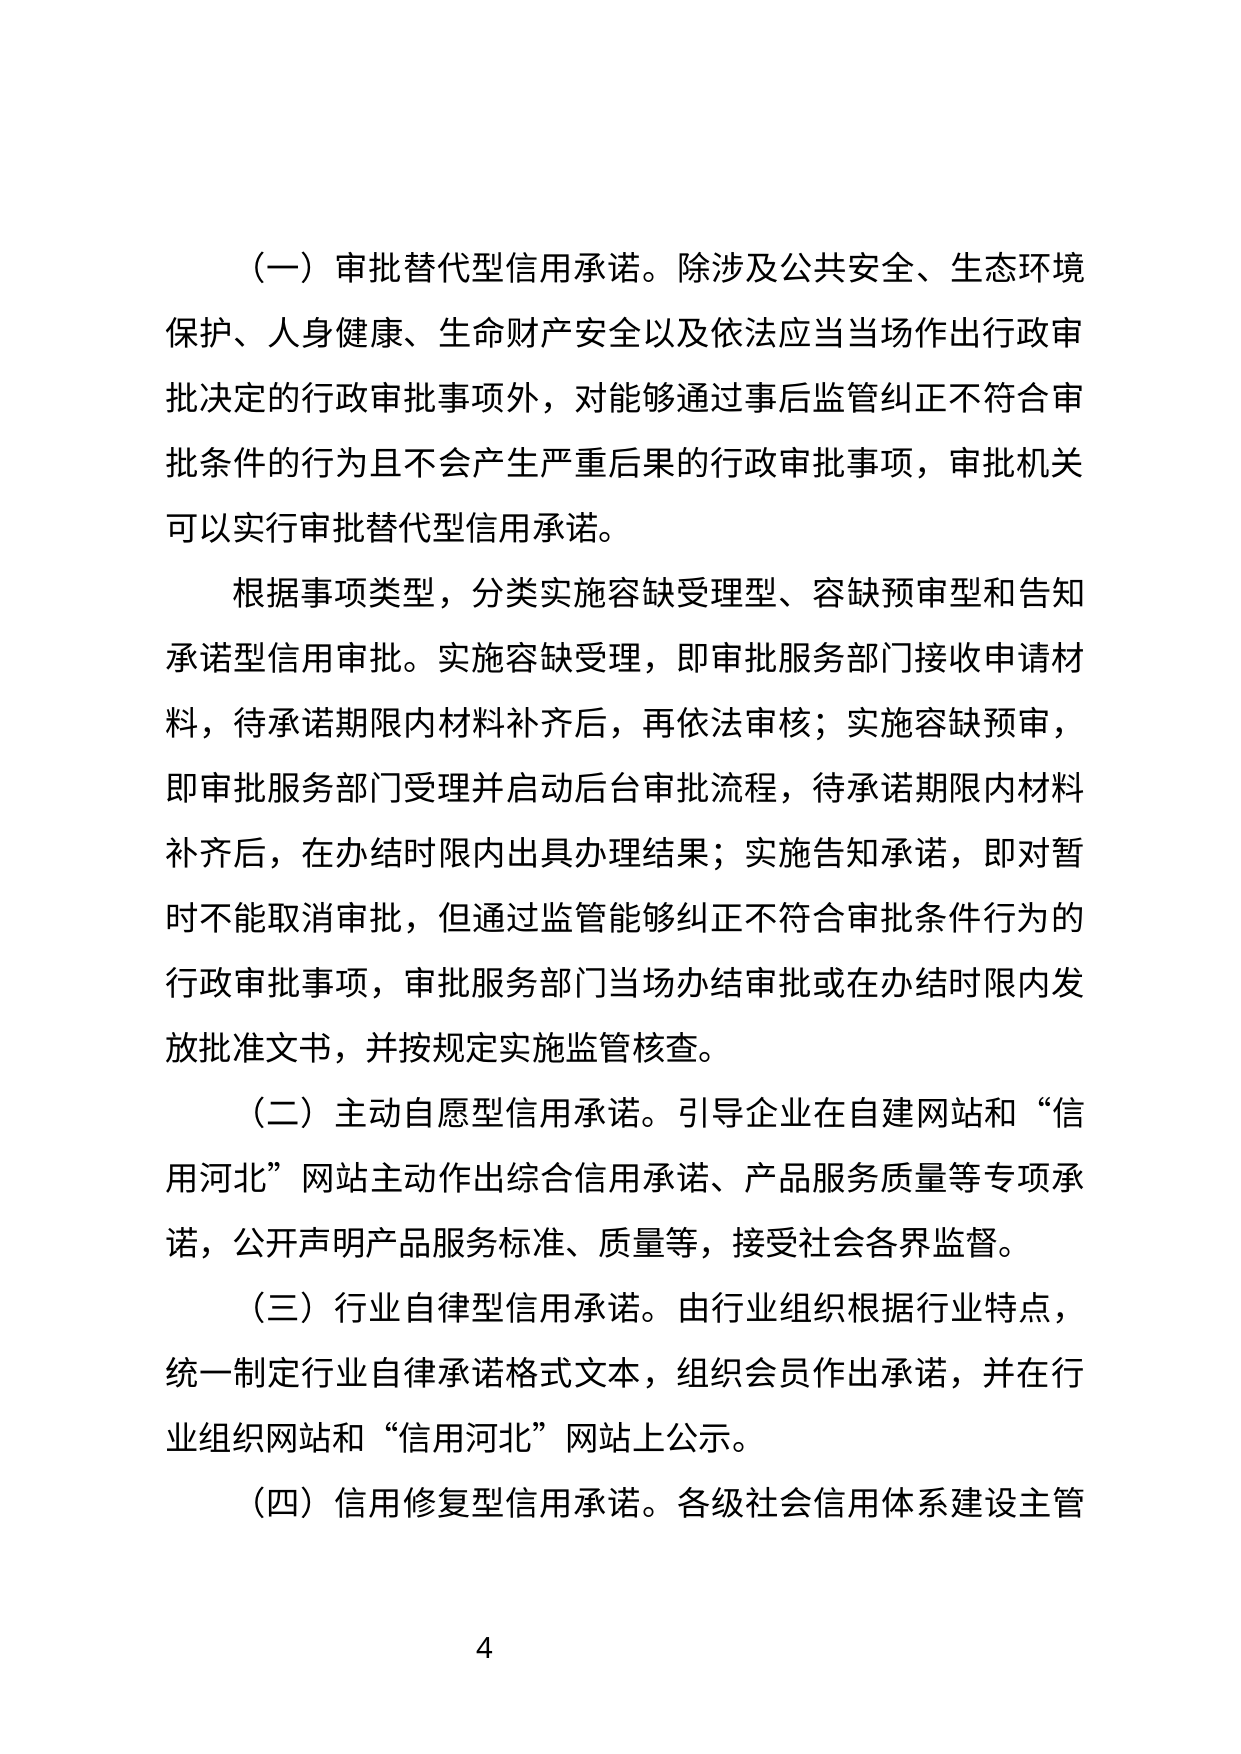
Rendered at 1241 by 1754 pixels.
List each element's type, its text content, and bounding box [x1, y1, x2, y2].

text （二）主动自愿型信用承诺。引导企业在自建网站和“信用河北”网站主动作出综合信用承诺、产品服务质量等专项承诺，公开声明产品服务标准、质量等，接受社会各界监督。 [165, 1078, 1087, 1273]
text （一）审批替代型信用承诺。除涉及公共安全、生态环境保护、人身健康、生命财产安全以及依法应当当场作出行政审批决定的行政审批事项外，对能够通过事后监管纠正不符合审批条件的行为且不会产生严重后果的行政审批事项，审批机关可以实行审批替代型信用承诺。 [165, 233, 1087, 558]
text （三）行业自律型信用承诺。由行业组织根据行业特点，统一制定行业自律承诺格式文本，组织会员作出承诺，并在行业组织网站和“信用河北”网站上公示。 [165, 1273, 1087, 1468]
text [165, 1468, 1087, 1533]
text 根据事项类型，分类实施容缺受理型、容缺预审型和告知承诺型信用审批。实施容缺受理，即审批服务部门接收申请材料，待承诺期限内材料补齐后，再依法审核；实施容缺预审，即审批服务部门受理并启动后台审批流程，待承诺期限内材料补齐后，在办结时限内出具办理结果；实施告知承诺，即对暂时不能取消审批，但通过监管能够纠正不符合审批条件行为的行政审批事项，审批服务部门当场办结审批或在办结时限内发放批准文书，并按规定实施监管核查。 [165, 558, 1087, 1078]
